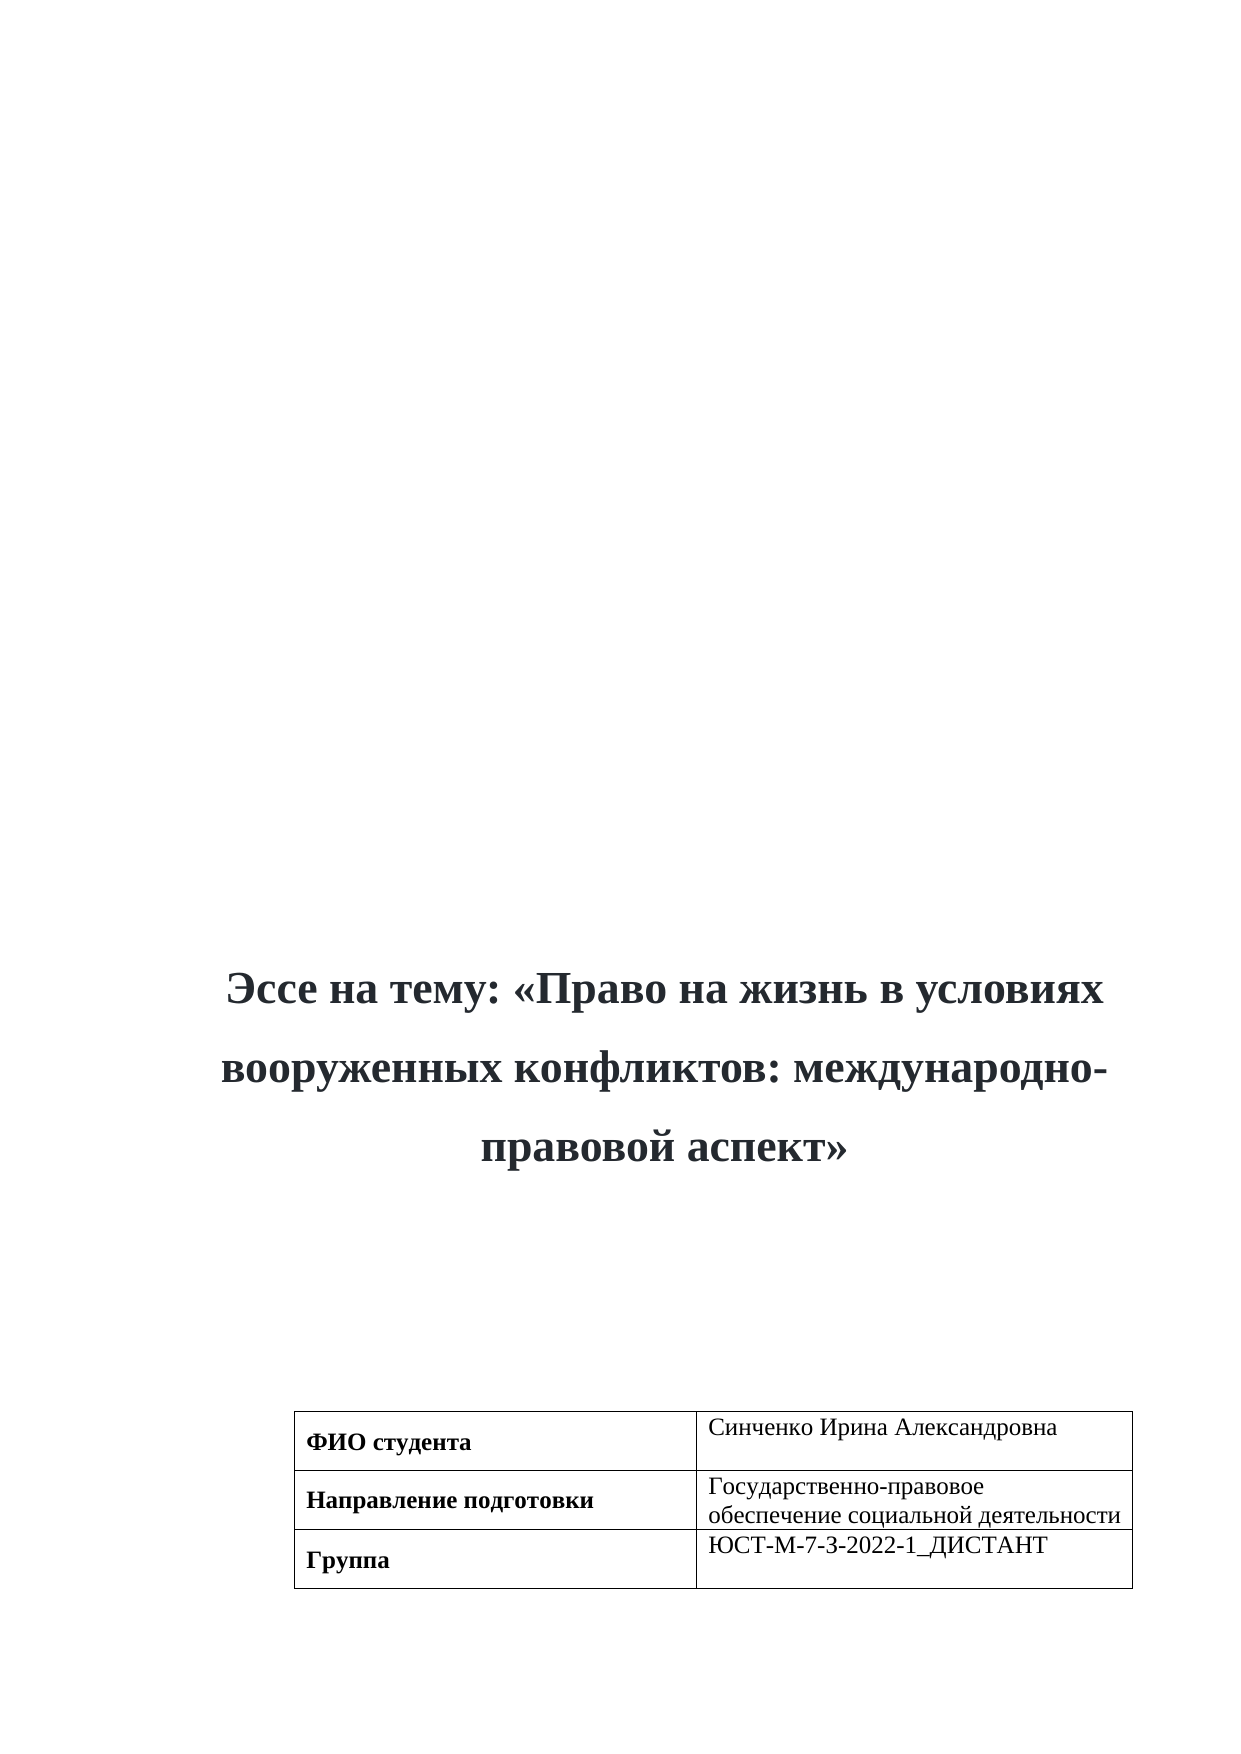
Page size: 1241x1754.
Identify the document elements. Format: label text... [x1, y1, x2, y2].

table_cell Направление подготовки [295, 1471, 696, 1529]
table_cell ЮСТ-М-7-З-2022-1_ДИСТАНТ [697, 1530, 1132, 1588]
table_header Синченко Ирина Александровна [697, 1412, 1132, 1470]
table_header ФИО студента [295, 1412, 696, 1470]
table_cell Группа [295, 1530, 696, 1588]
table_cell Государственно-правовое обеспечение социальной деятельности [697, 1471, 1132, 1529]
text Эссе на тему: «Право на жизнь в условиях вооруженных конфликтов: международно-правовой аспект» [177, 961, 1152, 1171]
